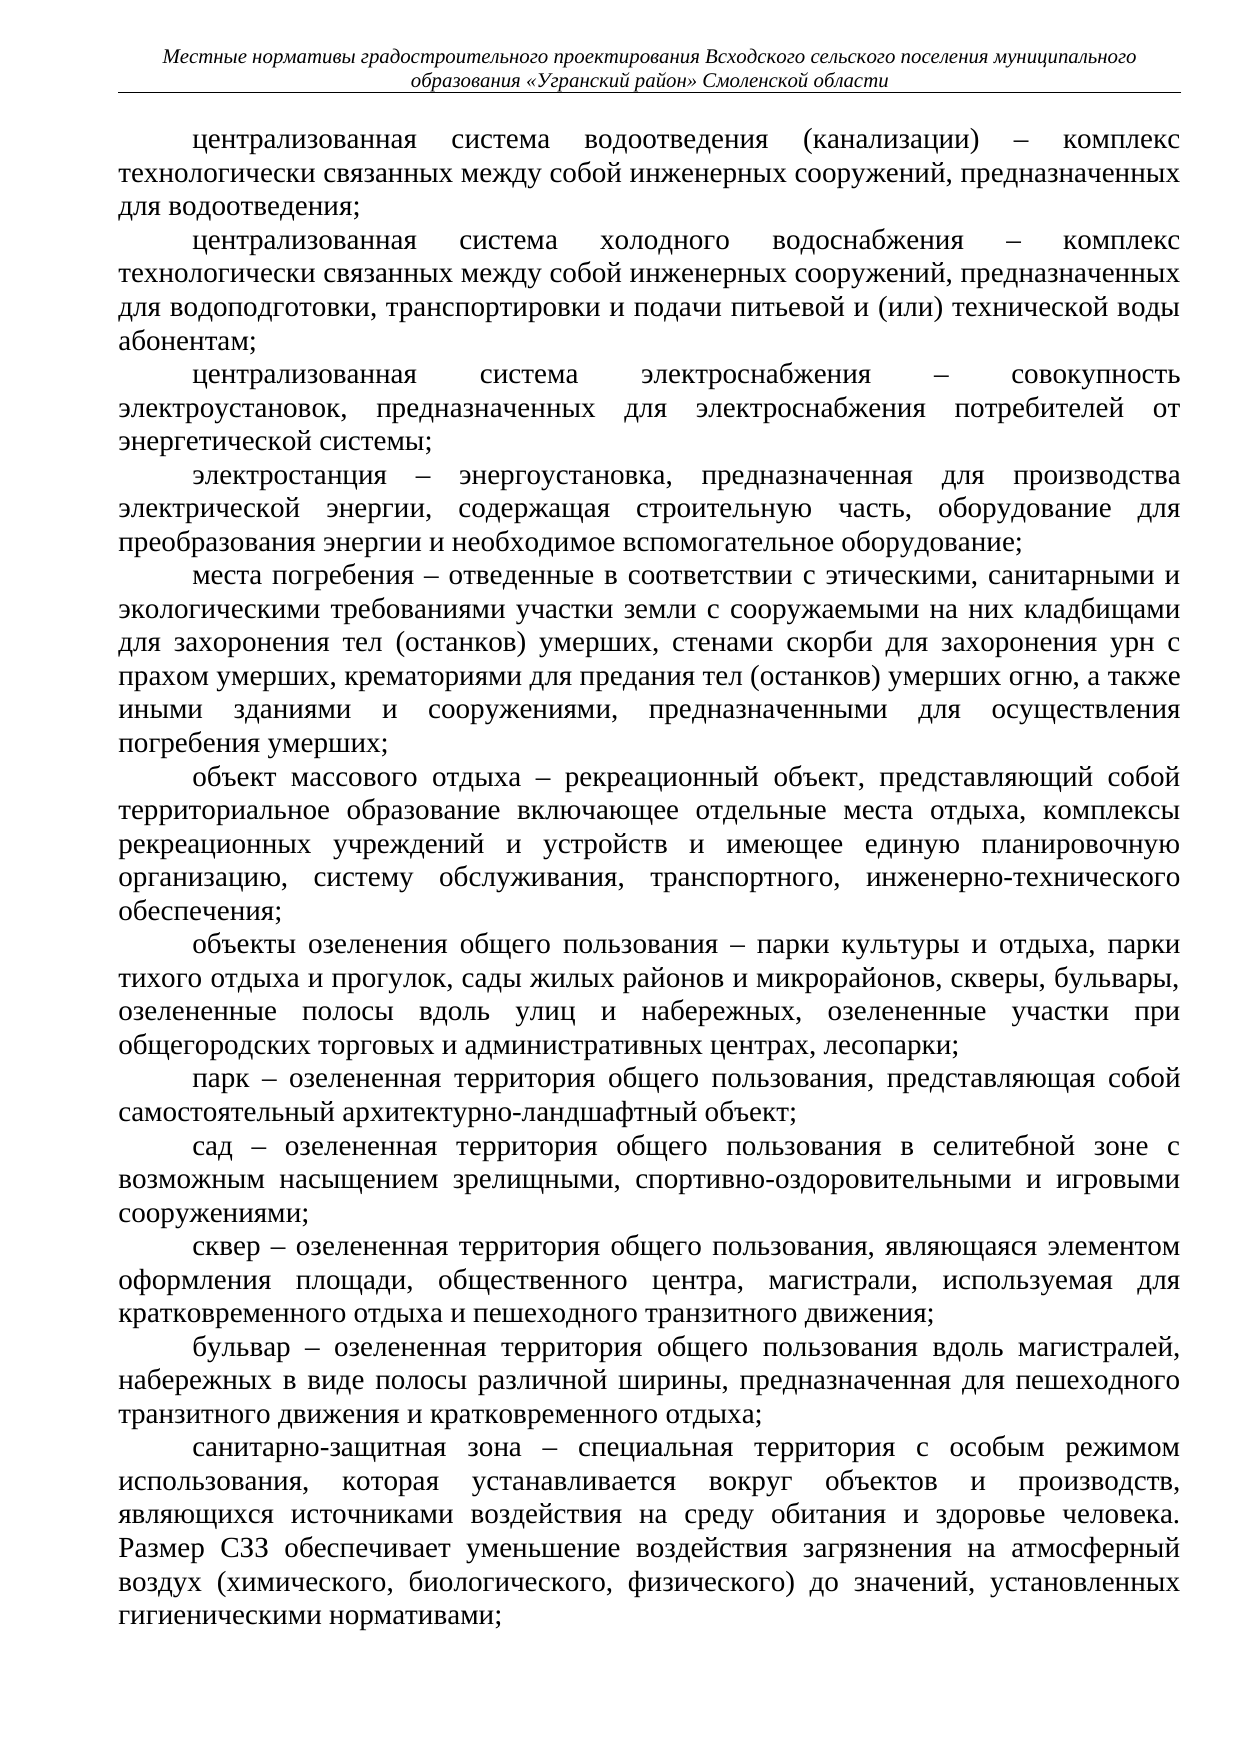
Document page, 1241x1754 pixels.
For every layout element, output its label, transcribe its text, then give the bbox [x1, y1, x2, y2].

text сад – озелененная территория общего пользования в селитебной зоне с возможным насыщением зрелищными, спортивно-оздоровительными и игровыми сооружениями; [118, 1128, 1181, 1228]
text санитарно-защитная зона – специальная территория с особым режимом использования, которая устанавливается вокруг объектов и производств, являющихся источниками воздействия на среду обитания и здоровье человека. Размер СЗЗ обеспечивает уменьшение воздействия загрязнения на атмосферный воздух (химического, биологического, физического) до значений, установленных гигиеническими нормативами; [118, 1429, 1181, 1631]
text объект массового отдыха – рекреационный объект, представляющий собой территориальное образование включающее отдельные места отдыха, комплексы рекреационных учреждений и устройств и имеющее единую планировочную организацию, систему обслуживания, транспортного, инженерно-технического обеспечения; [118, 759, 1181, 926]
text объекты озеленения общего пользования – парки культуры и отдыха, парки тихого отдыха и прогулок, сады жилых районов и микрорайонов, скверы, бульвары, озелененные полосы вдоль улиц и набережных, озелененные участки при общегородских торговых и административных центрах, лесопарки; [118, 926, 1181, 1061]
text централизованная система электроснабжения – совокупность электроустановок, предназначенных для электроснабжения потребителей от энергетической системы; [118, 356, 1181, 457]
text парк – озелененная территория общего пользования, представляющая собой самостоятельный архитектурно-ландшафтный объект; [118, 1061, 1181, 1128]
text централизованная система водоотведения (канализации) – комплекс технологически связанных между собой инженерных сооружений, предназначенных для водоотведения; [118, 121, 1181, 222]
text электростанция – энергоустановка, предназначенная для производства электрической энергии, содержащая строительную часть, оборудование для преобразования энергии и необходимое вспомогательное оборудование; [118, 457, 1181, 557]
text бульвар – озелененная территория общего пользования вдоль магистралей, набережных в виде полосы различной ширины, предназначенная для пешеходного транзитного движения и кратковременного отдыха; [118, 1329, 1181, 1429]
text сквер – озелененная территория общего пользования, являющаяся элементом оформления площади, общественного центра, магистрали, используемая для кратковременного отдыха и пешеходного транзитного движения; [118, 1228, 1181, 1329]
text места погребения – отведенные в соответствии с этическими, санитарными и экологическими требованиями участки земли с сооружаемыми на них кладбищами для захоронения тел (останков) умерших, стенами скорби для захоронения урн с прахом умерших, крематориями для предания тел (останков) умерших огню, а также иными зданиями и сооружениями, предназначенными для осуществления погребения умерших; [118, 557, 1181, 759]
text централизованная система холодного водоснабжения – комплекс технологически связанных между собой инженерных сооружений, предназначенных для водоподготовки, транспортировки и подачи питьевой и (или) технической воды абонентам; [118, 222, 1181, 356]
